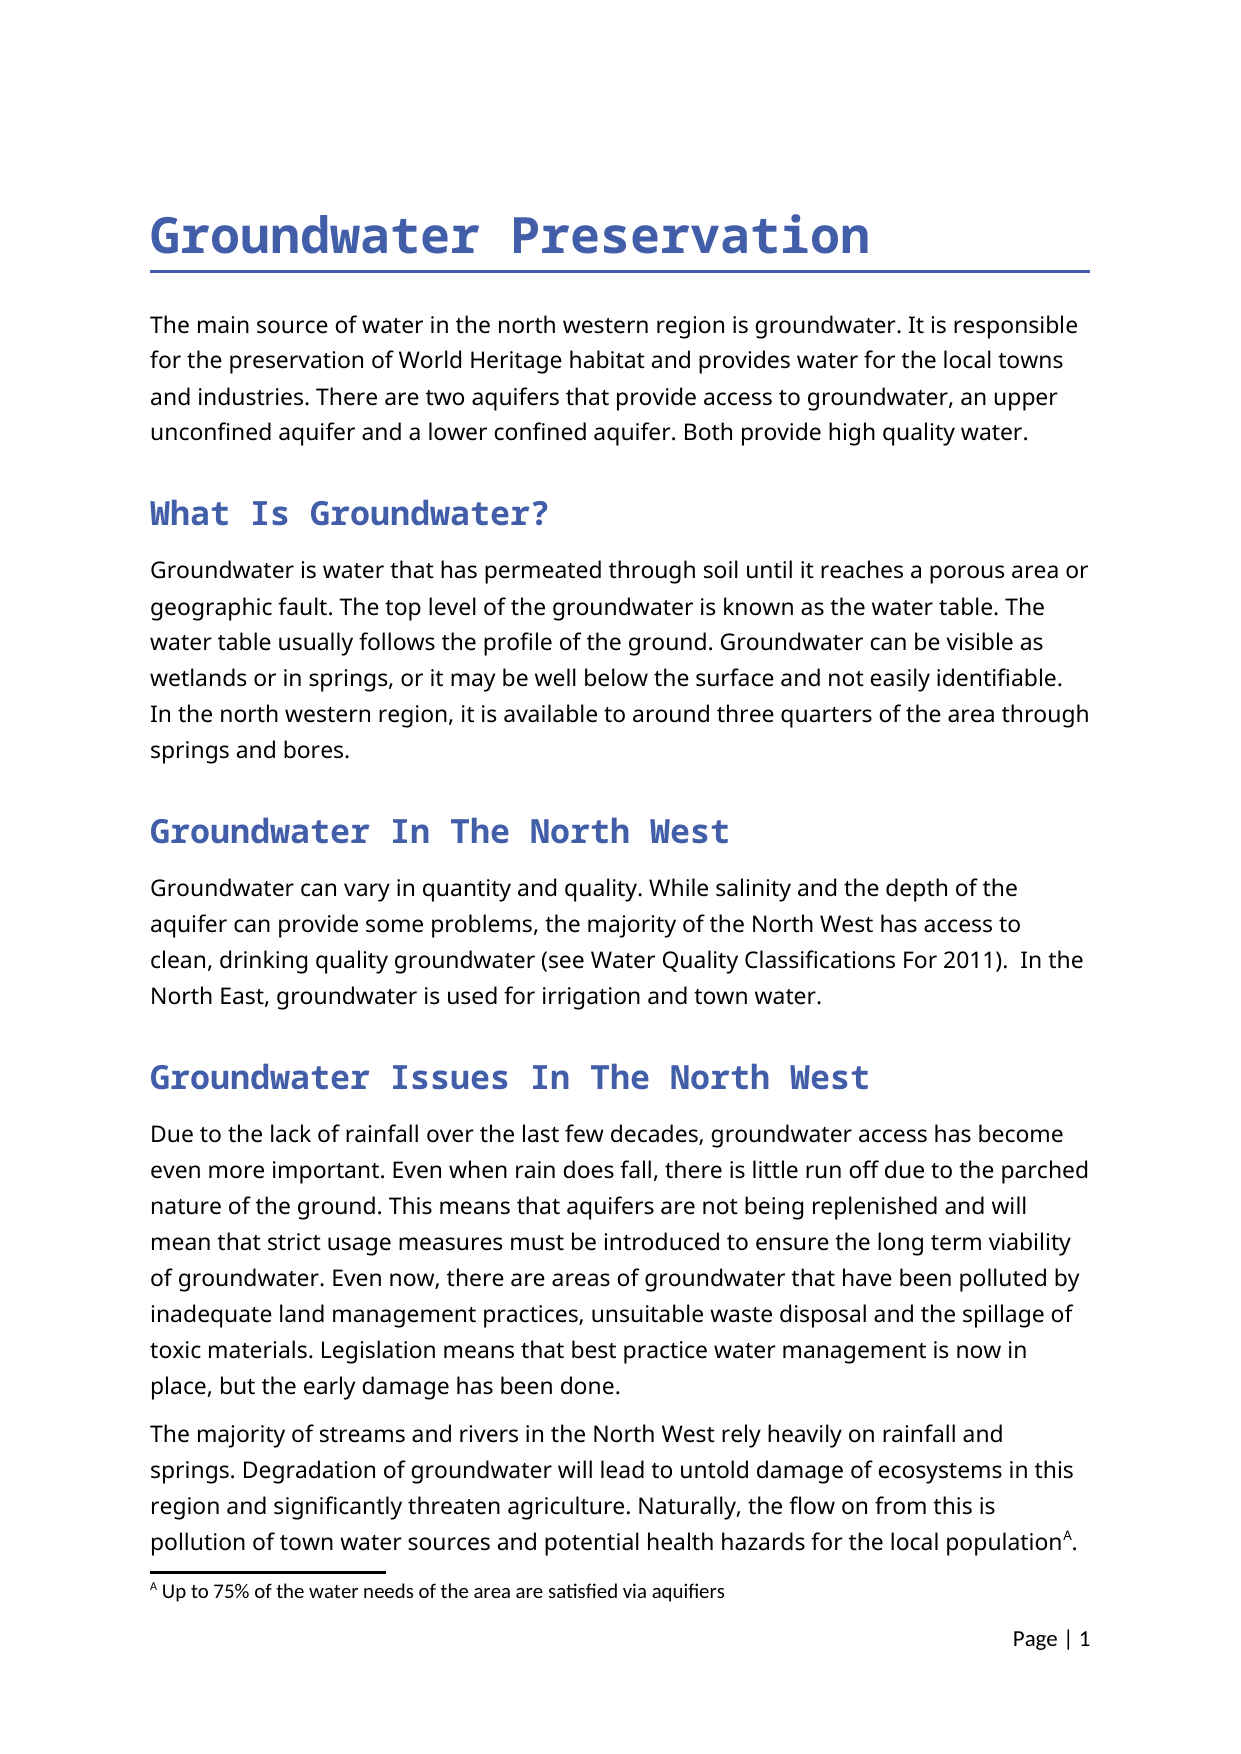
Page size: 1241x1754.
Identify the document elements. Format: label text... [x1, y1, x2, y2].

text The majority of streams and rivers in the North West rely heavily on rainfall and springs. Degradation of groundwater will lead to untold damage of ecosystems in this region and significantly threaten agriculture. Naturally, the flow on from this is pollution of town water sources and potential health hazards for the local population. [150, 1418, 1090, 1557]
text Groundwater can vary in quantity and quality. While salinity and the depth of the aquifer can provide some problems, the majority of the North West has access to clean, drinking quality groundwater (see Water Quality Classifications For 2011). In the North East, groundwater is used for irrigation and town water. [150, 872, 1090, 1011]
text Groundwater is water that has permeated through soil until it reaches a porous area or geographic fault. The top level of the groundwater is known as the water table. The water table usually follows the profile of the ground. Groundwater can be visible as wetlands or in springs, or it may be well below the surface and not easily identifiable. In the north western region, it is available to around three quarters of the area through springs and bores. [150, 554, 1090, 765]
text What Is Groundwater? [150, 490, 1090, 535]
text Groundwater Preservation [150, 200, 1090, 270]
text Due to the lack of rainfall over the last few decades, groundwater access has become even more important. Even when rain does fall, there is little run off due to the parched nature of the ground. This means that aquifers are not being replenished and will mean that strict usage measures must be introduced to ensure the long term viability of groundwater. Even now, there are areas of groundwater that have been polluted by inadequate land management practices, unsuitable waste disposal and the spillage of toxic materials. Legislation means that best practice water management is now in place, but the early damage has been done. [150, 1118, 1090, 1401]
text Groundwater Issues In The North West [150, 1053, 1090, 1099]
text Groundwater In The North West [150, 808, 1090, 853]
text The main source of water in the north western region is groundwater. It is responsible for the preservation of World Heritage habitat and provides water for the local towns and industries. There are two aquifers that provide access to groundwater, an upper unconfined aquifer and a lower confined aquifer. Both provide high quality water. [150, 308, 1090, 448]
